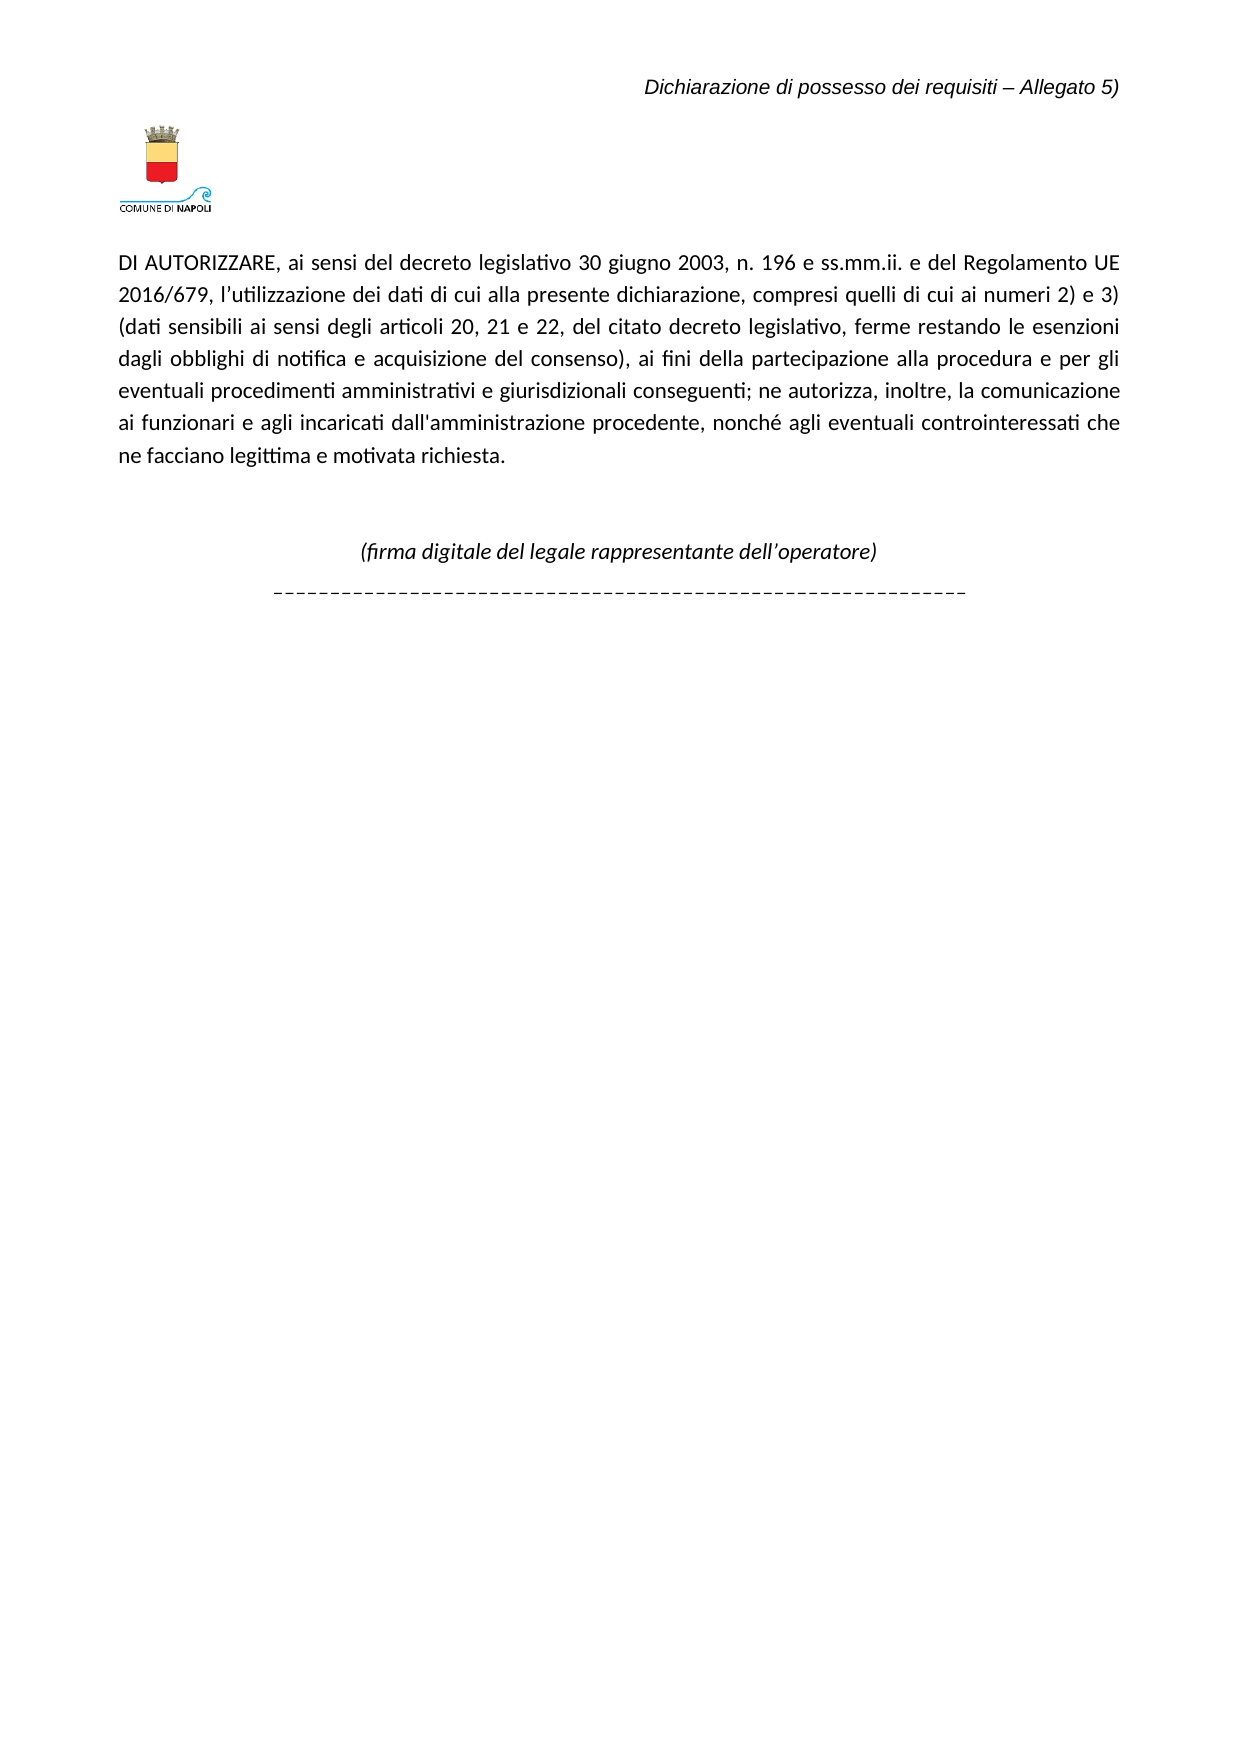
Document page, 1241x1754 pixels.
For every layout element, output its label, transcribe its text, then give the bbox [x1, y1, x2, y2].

picture [118, 122, 212, 214]
text DI AUTORIZZARE, ai sensi del decreto legislativo 30 giugno 2003, n. 196 e ss.mm.ii. e del Regolamento UE 2016/679, l’utilizzazione dei dati di cui alla presente dichiarazione, compresi quelli di cui ai numeri 2) e 3) (dati sensibili ai sensi degli articoli 20, 21 e 22, del citato decreto legislativo, ferme restando le esenzioni dagli obblighi di notifica e acquisizione del consenso), ai fini della partecipazione alla procedura e per gli eventuali procedimenti amministrativi e giurisdizionali conseguenti; ne autorizza, inoltre, la comunicazione ai funzionari e agli incaricati dall'amministrazione procedente, nonché agli eventuali controinteressati che ne facciano legittima e motivata richiesta. [118, 248, 1122, 469]
text _____________________________________________________________ [118, 569, 1126, 597]
text (firma digitale del legale rappresentante dell’operatore) [118, 537, 1122, 565]
